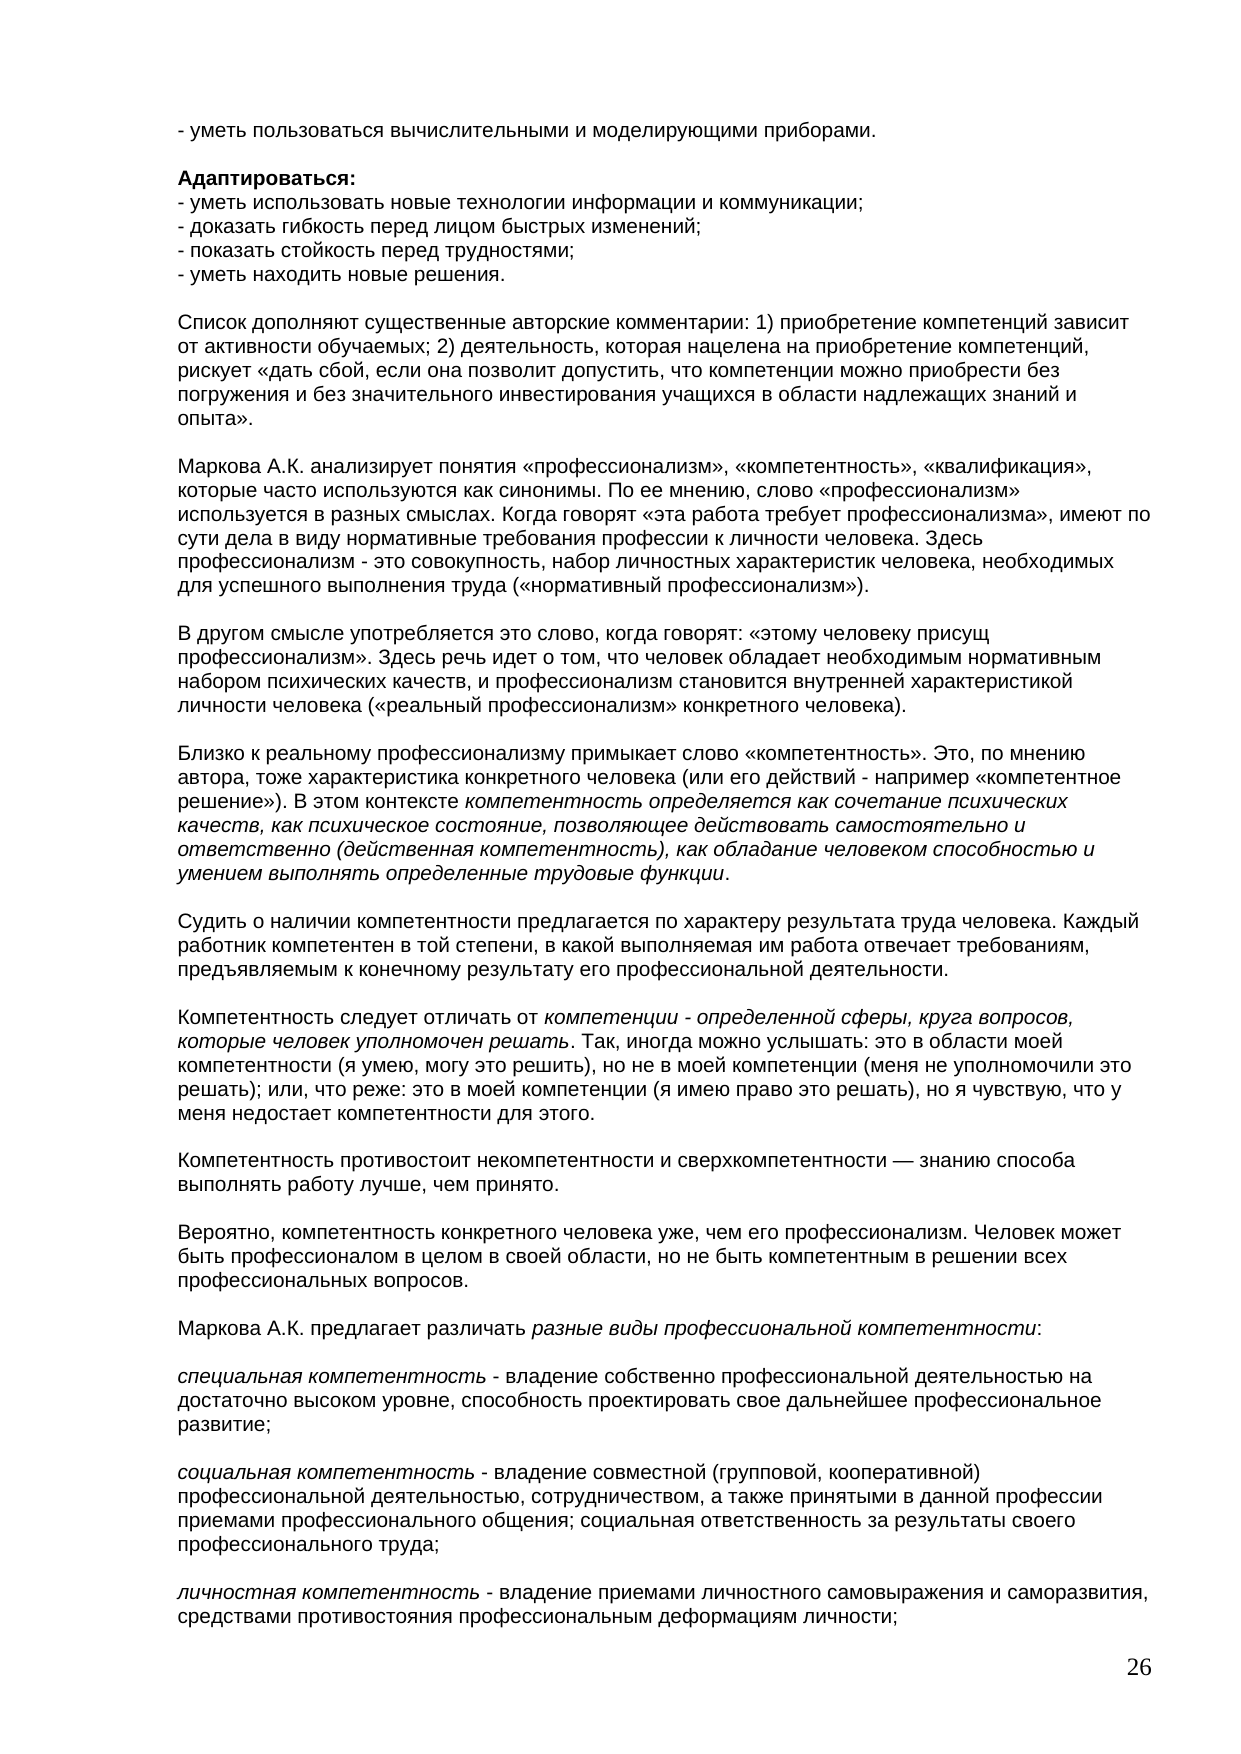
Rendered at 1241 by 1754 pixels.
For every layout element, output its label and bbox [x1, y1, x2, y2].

text [177, 286, 1152, 1627]
text [177, 118, 1152, 286]
